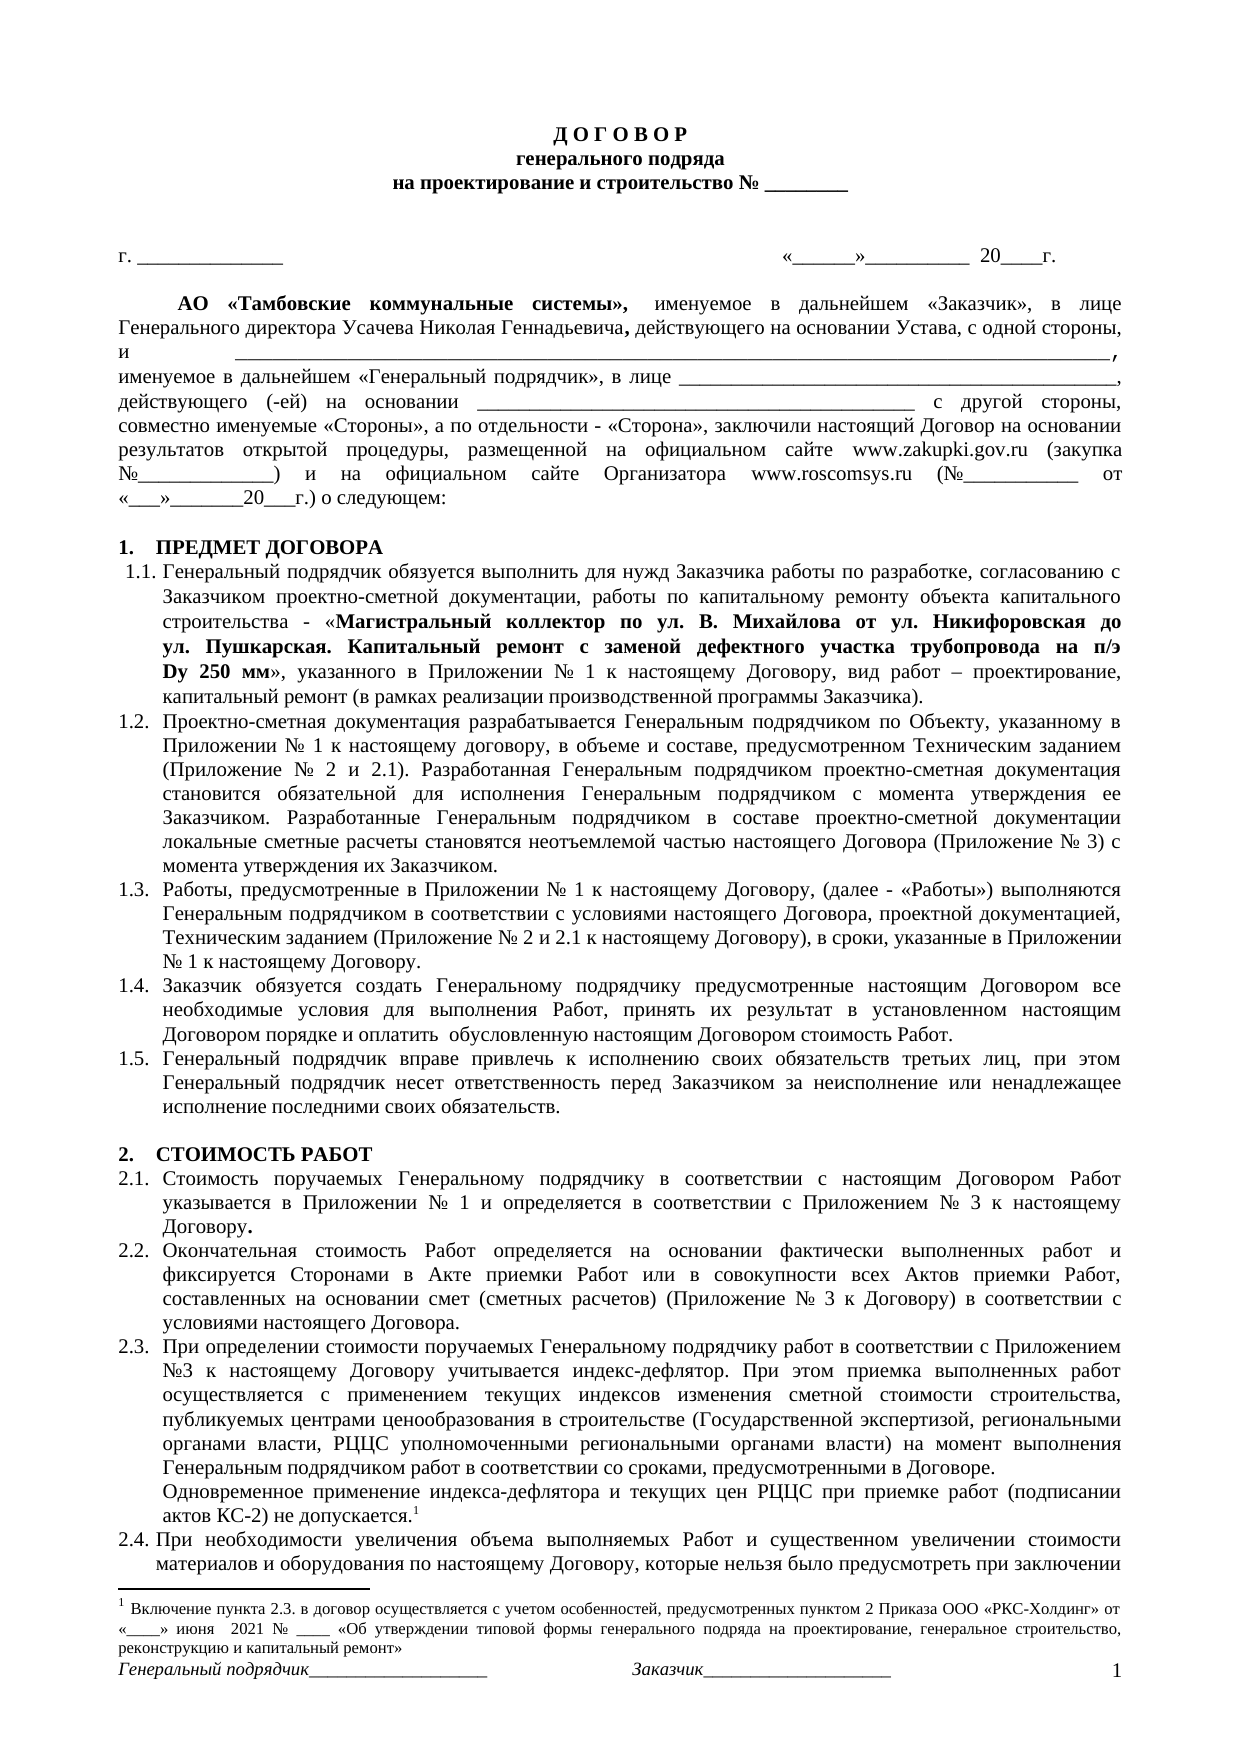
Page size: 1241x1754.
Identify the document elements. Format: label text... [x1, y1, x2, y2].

subtitle СТОИМОСТЬ РАБОТ [118, 1142, 1122, 1166]
subtitle Окончательная стоимость Работ определяется на основании фактически выполненных работ и фиксируется Сторонами в Акте приемки Работ или в совокупности всех Актов приемки Работ, составленных на основании смет (сметных расчетов) (Приложение № 3 к Договору) в соответствии с условиями настоящего Договора. [118, 1238, 1122, 1334]
subtitle Проектно-сметная документация разрабатывается Генеральным подрядчиком по Объекту, указанному в Приложении № 1 к настоящему договору, в объеме и составе, предусмотренном Техническим заданием (Приложение № 2 и 2.1). Разработанная Генеральным подрядчиком проектно-сметная документация становится обязательной для исполнения Генеральным подрядчиком с момента утверждения ее Заказчиком. Разработанные Генеральным подрядчиком в составе проектно-сметной документации локальные сметные расчеты становятся неотъемлемой частью настоящего Договора (Приложение № 3) с момента утверждения их Заказчиком. [118, 709, 1122, 877]
subtitle генерального подряда [118, 146, 1122, 170]
list Одновременное применение индекса-дефлятора и текущих цен РЦЦС при приемке работ (подписании актов КС-2) не допускается. [162, 1479, 1122, 1527]
list Генеральный подрядчик обязуется выполнить для нужд Заказчика работы по разработке, согласованию с Заказчиком проектно-сметной документации, работы по капитальному ремонту объекта капитального строительства - «Магистральный коллектор по ул. В. Михайлова от ул. Никифоровская до ул. Пушкарская. Капитальный ремонт с заменой дефектного участка трубопровода на п/э Dy 250 мм», указанного в Приложении № 1 к настоящему Договору, вид работ – проектирование, капитальный ремонт (в рамках реализации производственной программы Заказчика). [125, 559, 1122, 709]
subtitle Заказчик обязуется создать Генеральному подрядчику предусмотренные настоящим Договором все необходимые условия для выполнения Работ, принять их результат в установленном настоящим Договором порядке и оплатить обусловленную настоящим Договором стоимость Работ. [118, 973, 1122, 1046]
subtitle Работы, предусмотренные в Приложении № 1 к настоящему Договору, (далее - «Работы») выполняются Генеральным подрядчиком в соответствии с условиями настоящего Договора, проектной документацией, Техническим заданием (Приложение № 2 и 2.1 к настоящему Договору), в сроки, указанные в Приложении № 1 к настоящему Договору. [118, 877, 1122, 973]
subtitle Стоимость поручаемых Генеральному подрядчику в соответствии с настоящим Договором Работ указывается в Приложении № 1 и определяется в соответствии с Приложением № 3 к настоящему Договору. [118, 1166, 1122, 1238]
list При определении стоимости поручаемых Генеральному подрядчику работ в соответствии с Приложением №3 к настоящему Договору учитывается индекс-дефлятор. При этом приемка выполненных работ осуществляется с применением текущих индексов изменения сметной стоимости строительства, публикуемых центрами ценообразования в строительстве (Государственной экспертизой, региональными органами власти, РЦЦС уполномоченными региональными органами власти) на момент выполнения Генеральным подрядчиком работ в соответствии со сроками, предусмотренными в Договоре. [118, 1334, 1122, 1479]
subtitle ПРЕДМЕТ ДОГОВОРА [118, 534, 1122, 559]
title Д О Г О В О Р [118, 122, 1122, 146]
subtitle г. ______________ «______»__________ 20____г. [118, 242, 1122, 267]
subtitle Генеральный подрядчик вправе привлечь к исполнению своих обязательств третьих лиц, при этом Генеральный подрядчик несет ответственность перед Заказчиком за неисполнение или ненадлежащее исполнение последними своих обязательств. [118, 1046, 1122, 1118]
text АО «Тамбовские коммунальные системы», именуемое в дальнейшем «Заказчик», в лице Генерального директора Усачева Николая Геннадьевича, действующего на основании Устава, с одной стороны, и ______________________________________________________________________, именуемое в дальнейшем «Генеральный подрядчик», в лице __________________________________________, действующего (-ей) на основании __________________________________________ с другой стороны, совместно именуемые «Стороны», а по отдельности - «Сторона», заключили настоящий Договор на основании результатов открытой процедуры, размещенной на официальном сайте www.zakupki.gov.ru (закупка №_____________) и на официальном сайте Организатора www.roscomsys.ru (№___________ от «___»_______20___г.) о следующем: [118, 291, 1122, 511]
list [118, 1527, 1122, 1575]
subtitle на проектирование и строительство № ________ [118, 170, 1122, 194]
